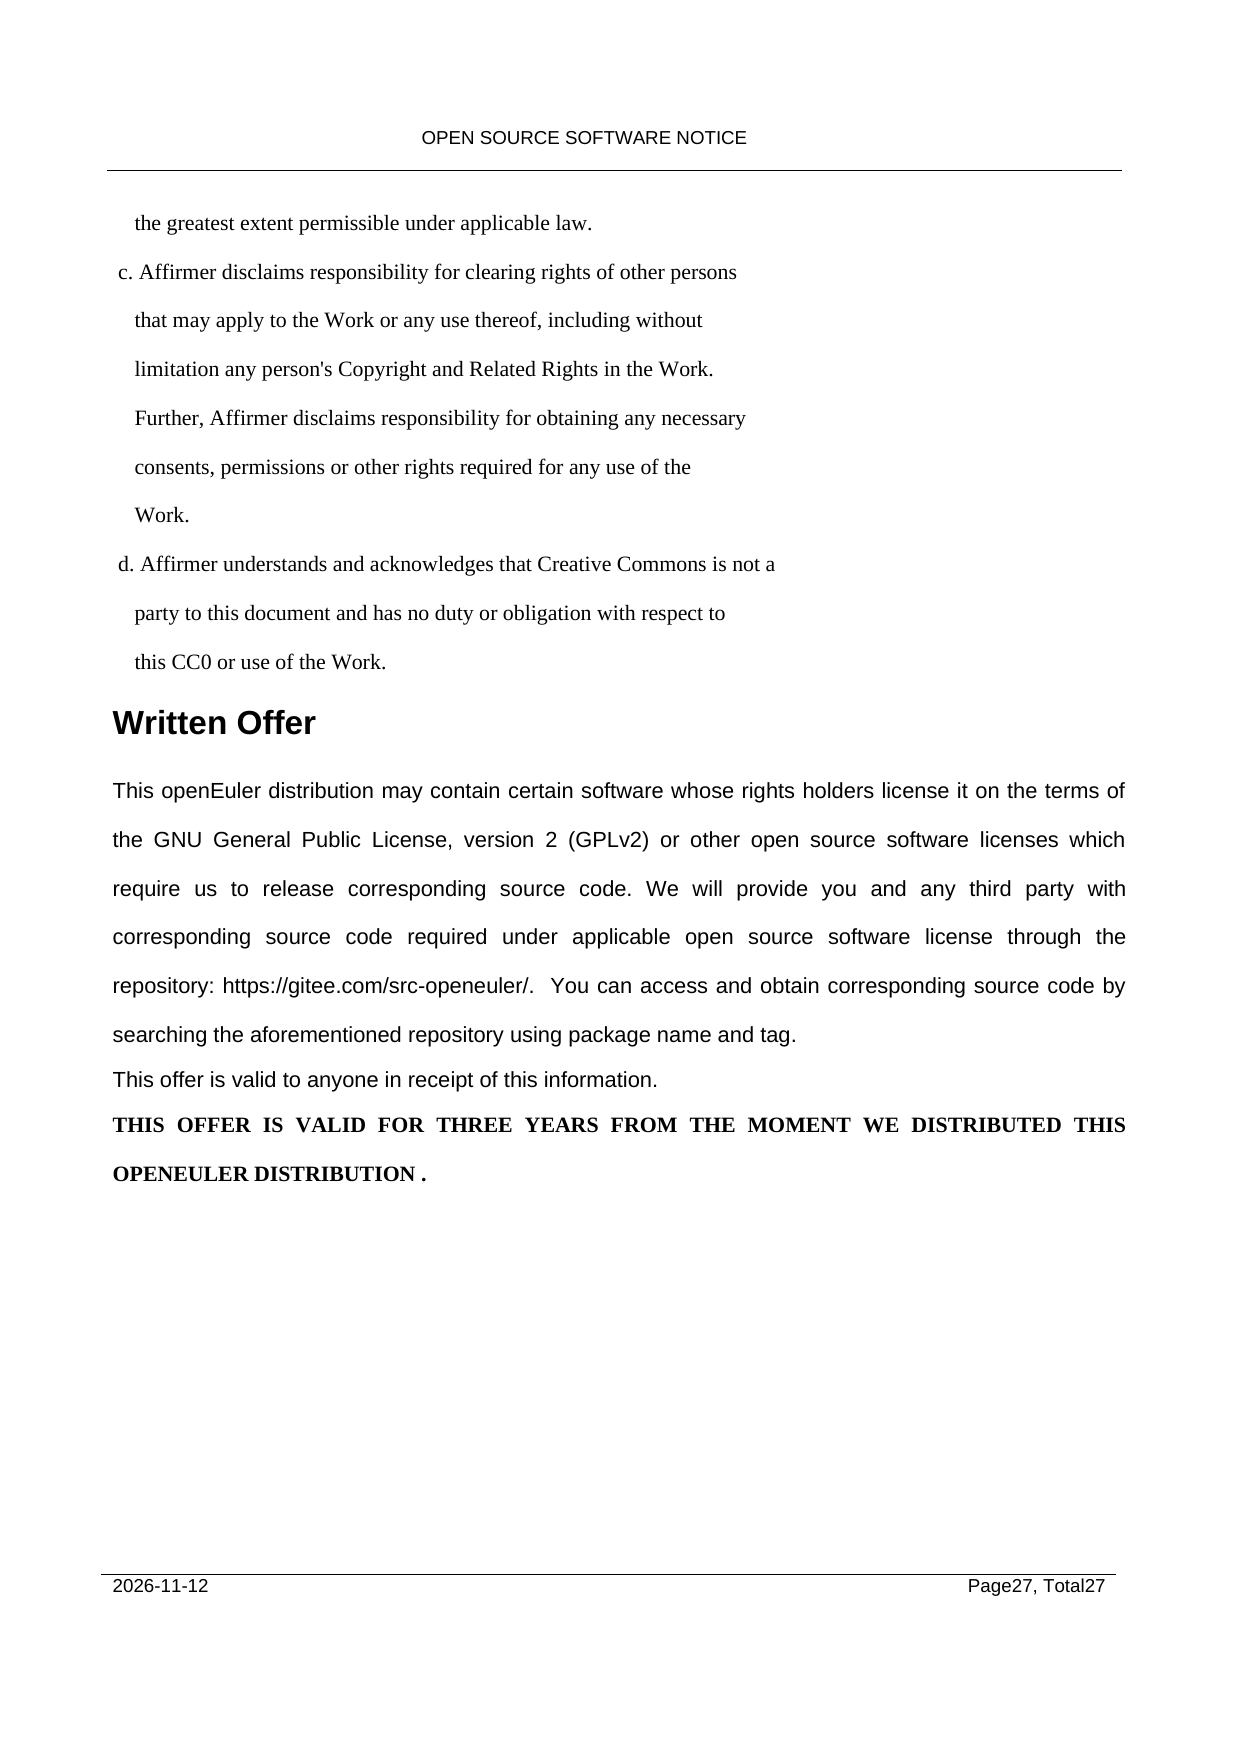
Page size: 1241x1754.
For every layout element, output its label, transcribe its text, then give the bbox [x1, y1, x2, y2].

text THIS OFFER IS VALID FOR THREE YEARS FROM THE MOMENT WE DISTRIBUTED THIS OPENEULER DISTRIBUTION . [112, 1108, 1128, 1189]
text This openEuler distribution may contain certain software whose rights holders license it on the terms of the GNU General Public License, version 2 (GPLv2) or other open source software licenses which require us to release corresponding source code. We will provide you and any third party with corresponding source code required under applicable open source software license through the repository: https://gitee.com/src-openeuler/. You can access and obtain corresponding source code by searching the aforementioned repository using package name and tag. [112, 774, 1128, 1051]
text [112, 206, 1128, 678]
text Written Offer [112, 690, 1128, 755]
text This offer is valid to anyone in receipt of this information. [112, 1063, 1128, 1096]
